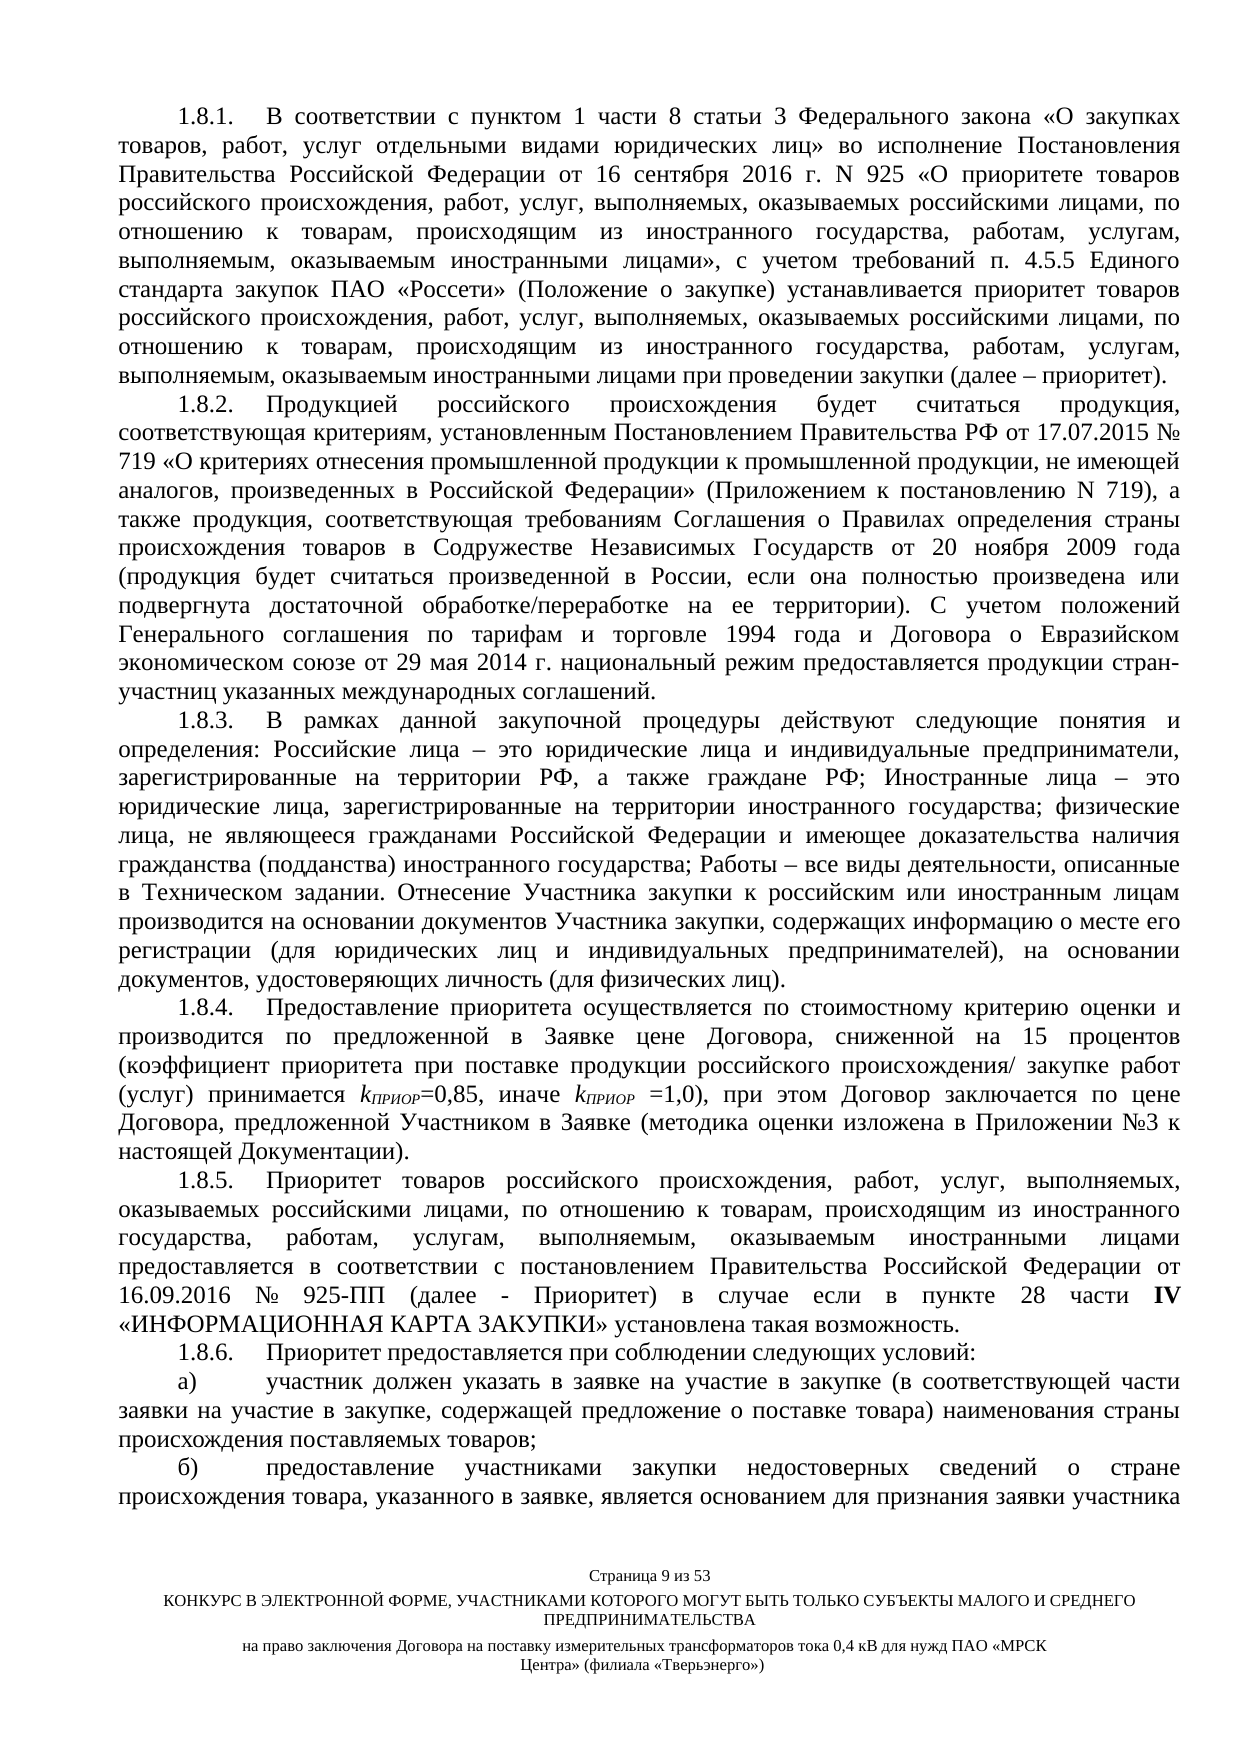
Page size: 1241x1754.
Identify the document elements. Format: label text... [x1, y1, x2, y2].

list участник должен указать в заявке на участие в закупке (в соответствующей части заявки на участие в закупке, содержащей предложение о поставке товара) наименования страны происхождения поставляемых товаров; [118, 1366, 1181, 1452]
subtitle Предоставление приоритета осуществляется по стоимостному критерию оценки и производится по предложенной в Заявке цене Договора, сниженной на 15 процентов (коэффициент приоритета при поставке продукции российского происхождения/ закупке работ (услуг) принимается kПРИОР=0,85, иначе kПРИОР =1,0), при этом Договор заключается по цене Договора, предложенной Участником в Заявке (методика оценки изложена в Приложении №3 к настоящей Документации). [118, 992, 1181, 1165]
subtitle В соответствии с пунктом 1 части 8 статьи 3 Федерального закона «О закупках товаров, работ, услуг отдельными видами юридических лиц» во исполнение Постановления Правительства Российской Федерации от 16 сентября 2016 г. N 925 «О приоритете товаров российского происхождения, работ, услуг, выполняемых, оказываемых российскими лицами, по отношению к товарам, происходящим из иностранного государства, работам, услугам, выполняемым, оказываемым иностранными лицами», с учетом требований п. 4.5.5 Единого стандарта закупок ПАО «Россети» (Положение о закупке) устанавливается приоритет товаров российского происхождения, работ, услуг, выполняемых, оказываемых российскими лицами, по отношению к товарам, происходящим из иностранного государства, работам, услугам, выполняемым, оказываемым иностранными лицами при проведении закупки (далее – приоритет). [118, 101, 1181, 389]
subtitle Приоритет товаров российского происхождения, работ, услуг, выполняемых, оказываемых российскими лицами, по отношению к товарам, происходящим из иностранного государства, работам, услугам, выполняемым, оказываемым иностранными лицами предоставляется в соответствии с постановлением Правительства Российской Федерации от 16.09.2016 № 925-ПП (далее - Приоритет) в случае если в пункте 28 части IV «ИНФОРМАЦИОННАЯ КАРТА ЗАКУПКИ» установлена такая возможность. [118, 1165, 1181, 1337]
subtitle Продукцией российского происхождения будет считаться продукция, соответствующая критериям, установленным Постановлением Правительства РФ от 17.07.2015 № 719 «О критериях отнесения промышленной продукции к промышленной продукции, не имеющей аналогов, произведенных в Российской Федерации» (Приложением к постановлению N 719), а также продукция, соответствующая требованиям Соглашения о Правилах определения страны происхождения товаров в Содружестве Независимых Государств от 20 ноября 2009 года (продукция будет считаться произведенной в России, если она полностью произведена или подвергнута достаточной обработке/переработке на ее территории). С учетом положений Генерального соглашения по тарифам и торговле 1994 года и Договора о Евразийском экономическом союзе от 29 мая 2014 г. национальный режим предоставляется продукции стран-участниц указанных международных соглашений. [118, 389, 1181, 705]
subtitle В рамках данной закупочной процедуры действуют следующие понятия и определения: Российские лица – это юридические лица и индивидуальные предприниматели, зарегистрированные на территории РФ, а также граждане РФ; Иностранные лица – это юридические лица, зарегистрированные на территории иностранного государства; физические лица, не являющееся гражданами Российской Федерации и имеющее доказательства наличия гражданства (подданства) иностранного государства; Работы – все виды деятельности, описанные в Техническом задании. Отнесение Участника закупки к российским или иностранным лицам производится на основании документов Участника закупки, содержащих информацию о месте его регистрации (для юридических лиц и индивидуальных предпринимателей), на основании документов, удостоверяющих личность (для физических лиц). [118, 705, 1181, 992]
subtitle Приоритет предоставляется при соблюдении следующих условий: [118, 1337, 1181, 1366]
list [118, 1452, 1181, 1510]
